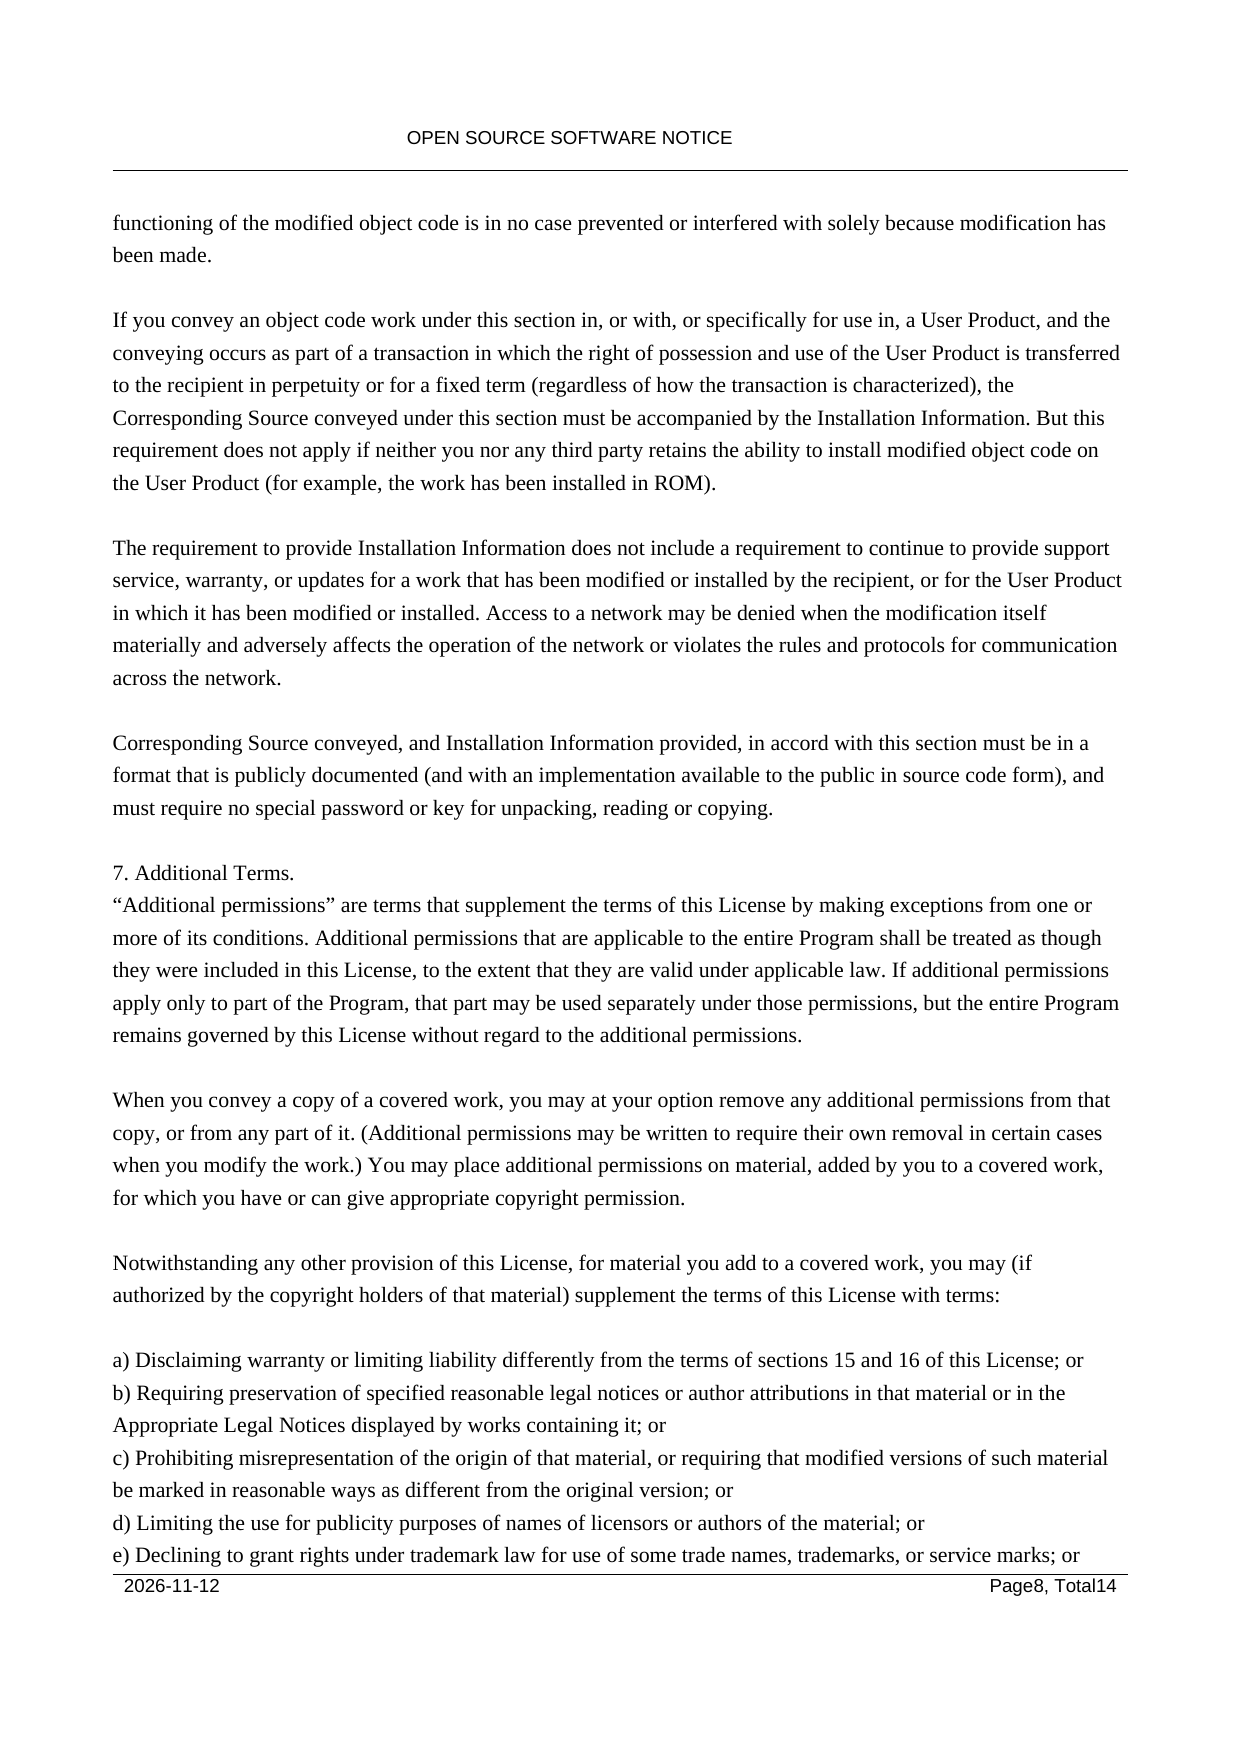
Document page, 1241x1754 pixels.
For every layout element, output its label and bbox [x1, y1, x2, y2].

text [112, 206, 1128, 1571]
